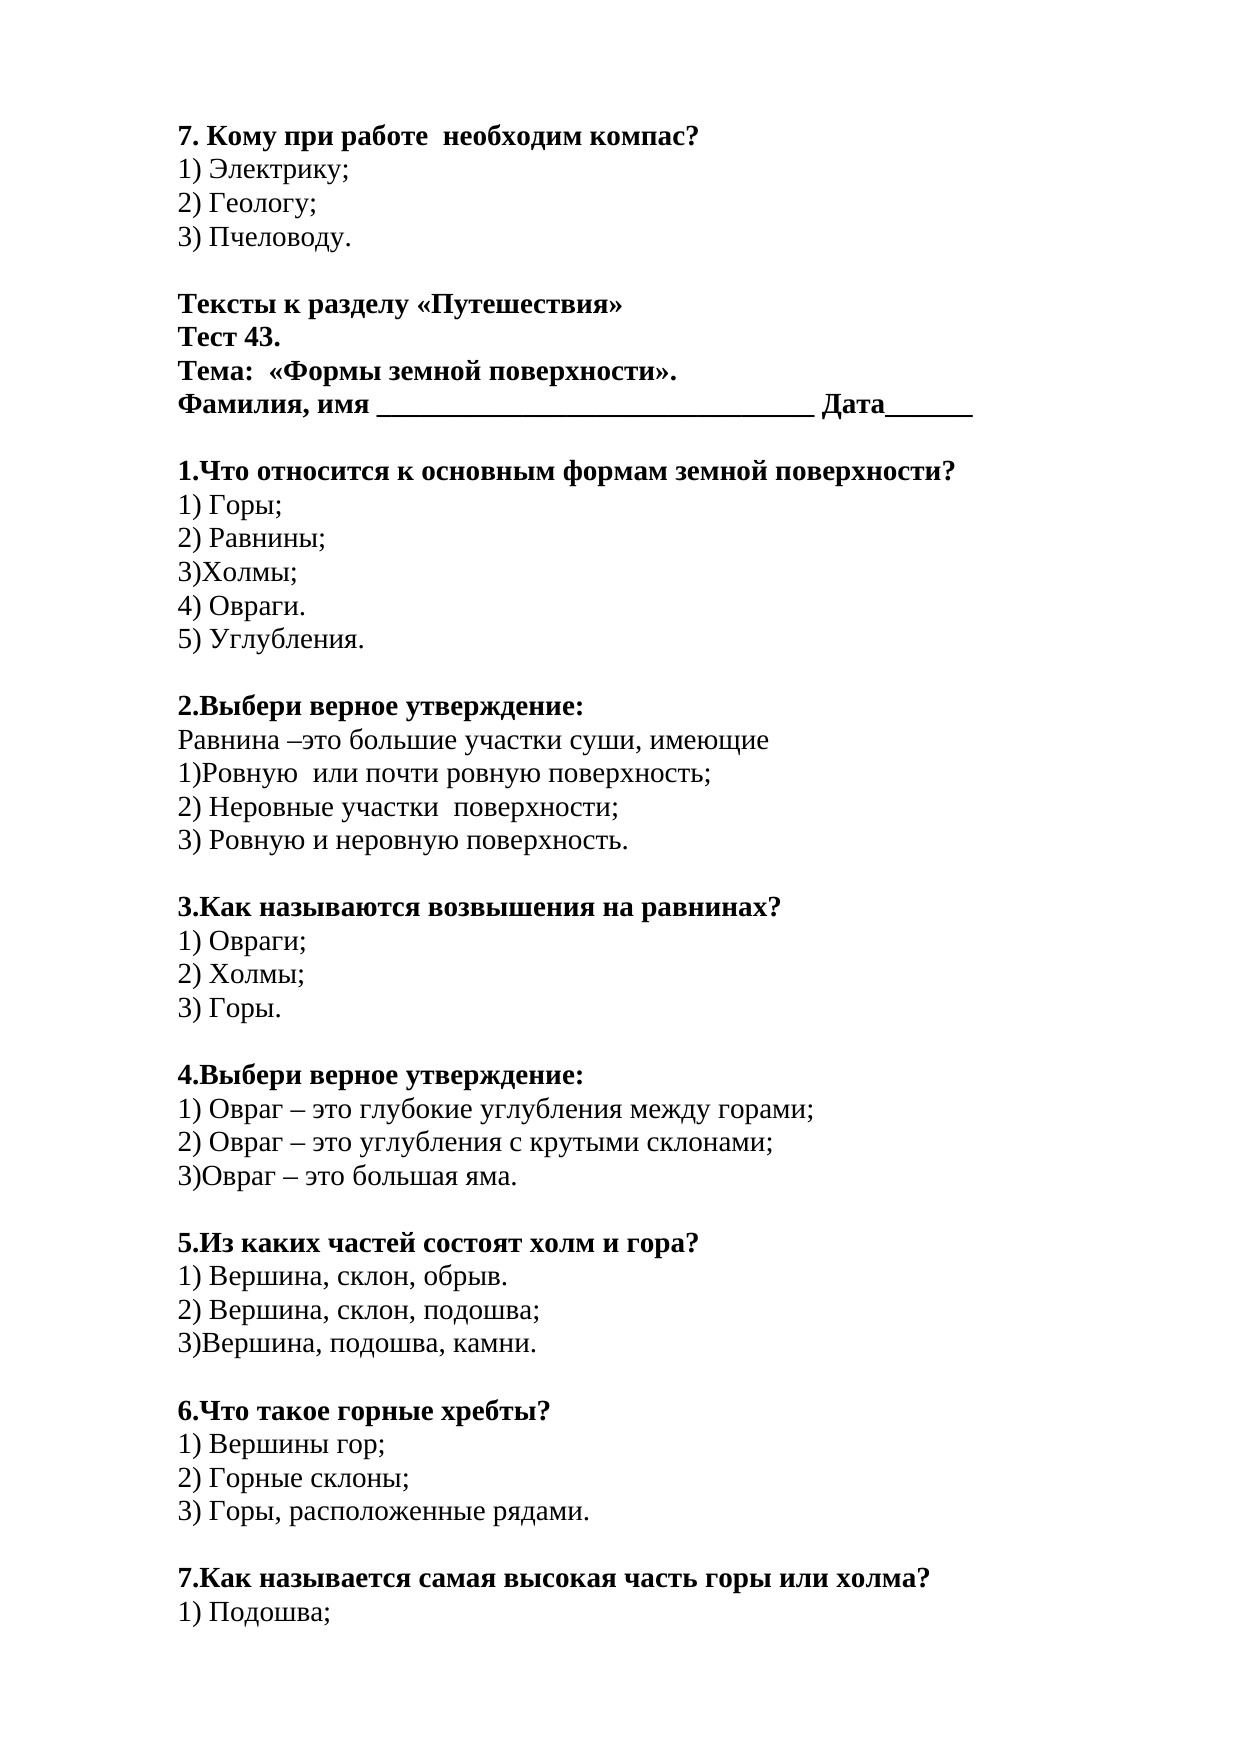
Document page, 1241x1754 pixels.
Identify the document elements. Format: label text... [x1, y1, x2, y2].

text 3)Холмы; [177, 554, 1152, 588]
text 3) Пчеловоду. [177, 219, 1152, 252]
text 2) Вершина, склон, подошва; [177, 1292, 1152, 1326]
text 2) Горные склоны; [177, 1460, 1152, 1493]
text Тест 43. [177, 319, 1152, 353]
text 1) Подошва; [177, 1594, 1152, 1627]
text Тема: «Формы земной поверхности». [177, 353, 1152, 386]
text 1) Горы; [177, 487, 1152, 521]
text 2) Геологу; [177, 185, 1152, 219]
text 5.Из каких частей состоят холм и гора? [177, 1225, 1152, 1258]
text 1.Что относится к основным формам земной поверхности? [177, 453, 1152, 487]
text Равнина –это большие участки суши, имеющие [177, 722, 1152, 755]
text 3) Ровную и неровную поверхность. [177, 822, 1152, 856]
text 2.Выбери верное утверждение: [177, 688, 1152, 722]
text 2) Равнины; [177, 521, 1152, 554]
text 1)Ровную или почти ровную поверхность; [177, 755, 1152, 789]
text 6.Что такое горные хребты? [177, 1393, 1152, 1426]
text 3)Вершина, подошва, камни. [177, 1326, 1152, 1359]
text 1) Вершины гор; [177, 1426, 1152, 1460]
text 1) Овраги; [177, 923, 1152, 957]
text 2) Неровные участки поверхности; [177, 789, 1152, 822]
text Фамилия, имя ______________________________ Дата______ [177, 386, 1152, 420]
text 2) Овраг – это углубления с крутыми склонами; [177, 1124, 1152, 1158]
text 5) Углубления. [177, 621, 1152, 655]
text 4.Выбери верное утверждение: [177, 1057, 1152, 1091]
text 3) Горы. [177, 990, 1152, 1024]
text Тексты к разделу «Путешествия» [177, 286, 1152, 319]
text 3)Овраг – это большая яма. [177, 1158, 1152, 1191]
text 3.Как называются возвышения на равнинах? [177, 889, 1152, 923]
text 1) Электрику; [177, 152, 1152, 185]
text 2) Холмы; [177, 957, 1152, 990]
text 7. Кому при работе необходим компас? [177, 118, 1152, 152]
text 1) Овраг – это глубокие углубления между горами; [177, 1091, 1152, 1124]
text 7.Как называется самая высокая часть горы или холма? [177, 1560, 1152, 1594]
text 3) Горы, расположенные рядами. [177, 1493, 1152, 1527]
text 1) Вершина, склон, обрыв. [177, 1258, 1152, 1292]
text 4) Овраги. [177, 588, 1152, 621]
